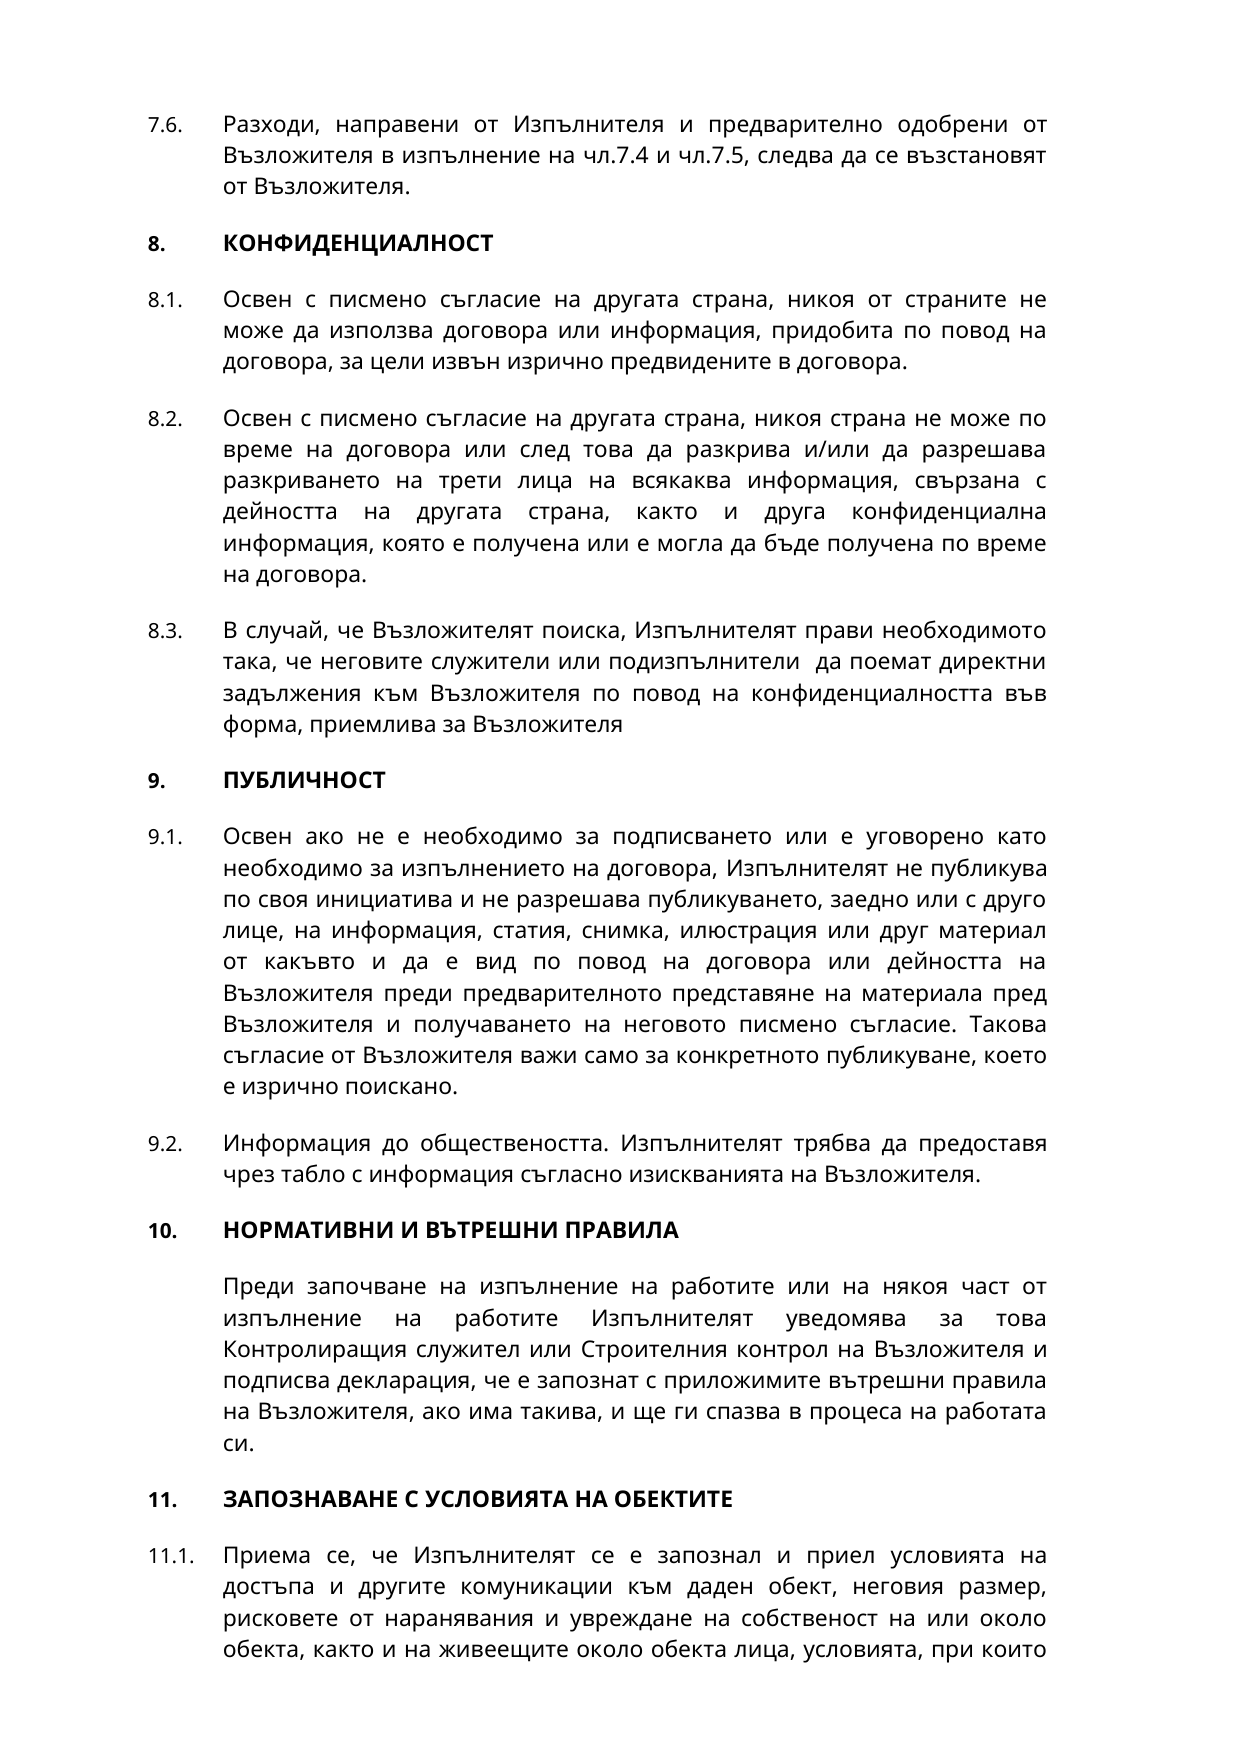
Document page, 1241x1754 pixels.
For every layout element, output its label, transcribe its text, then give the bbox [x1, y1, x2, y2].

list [148, 1539, 1048, 1664]
list Освен ако не е необходимо за подписването или е уговорено като необходимо за изпълнението на договора, Изпълнителят не публикува по своя инициатива и не разрешава публикуването, заедно или с друго лице, на информация, статия, снимка, илюстрация или друг материал от какъвто и да е вид по повод на договора или дейността на Възложителя преди предварителното представяне на материала пред Възложителя и получаването на неговото писмено съгласие. Такова съгласие от Възложителя важи само за конкретното публикуване, което е изрично поискано. [148, 820, 1048, 1102]
text Преди започване на изпълнение на работите или на някоя част от изпълнение на работите Изпълнителят уведомява за това Контролиращия служител или Строителния контрол на Възложителя и подписва декларация, че е запознат с приложимите вътрешни правила на Възложителя, ако има такива, и ще ги спазва в процеса на работата си. [223, 1270, 1048, 1458]
list Разходи, направени от Изпълнителя и предварително одобрени от Възложителя в изпълнение на чл.7.4 и чл.7.5, следва да се възстановят от Възложителя. [148, 108, 1048, 202]
list В случай, че Възложителят поиска, Изпълнителят прави необходимото така, че неговите служители или подизпълнители да поемат директни задължения към Възложителя по повод на конфиденциалността във форма, приемлива за Възложителя [148, 614, 1048, 739]
list НОРМАТИВНИ И ВЪТРЕШНИ ПРАВИЛА [148, 1214, 1048, 1245]
list Освен с писмено съгласие на другата страна, никоя страна не може по време на договора или след това да разкрива и/или да разрешава разкриването на трети лица на всякаква информация, свързана с дейността на другата страна, както и друга конфиденциална информация, която е получена или е могла да бъде получена по време на договора. [148, 402, 1048, 589]
list ПУБЛИЧНОСТ [148, 764, 1048, 795]
list Информация до обществеността. Изпълнителят трябва да предоставя чрез табло с информация съгласно изискванията на Възложителя. [148, 1127, 1048, 1189]
list Освен с писмено съгласие на другата страна, никоя от страните не може да използва договора или информация, придобита по повод на договора, за цели извън изрично предвидените в договора. [148, 283, 1048, 377]
list КОНФИДЕНЦИАЛНОСТ [148, 227, 1048, 258]
list ЗАПОЗНАВАНЕ С УСЛОВИЯТА НА ОБЕКТИТЕ [148, 1483, 1048, 1514]
